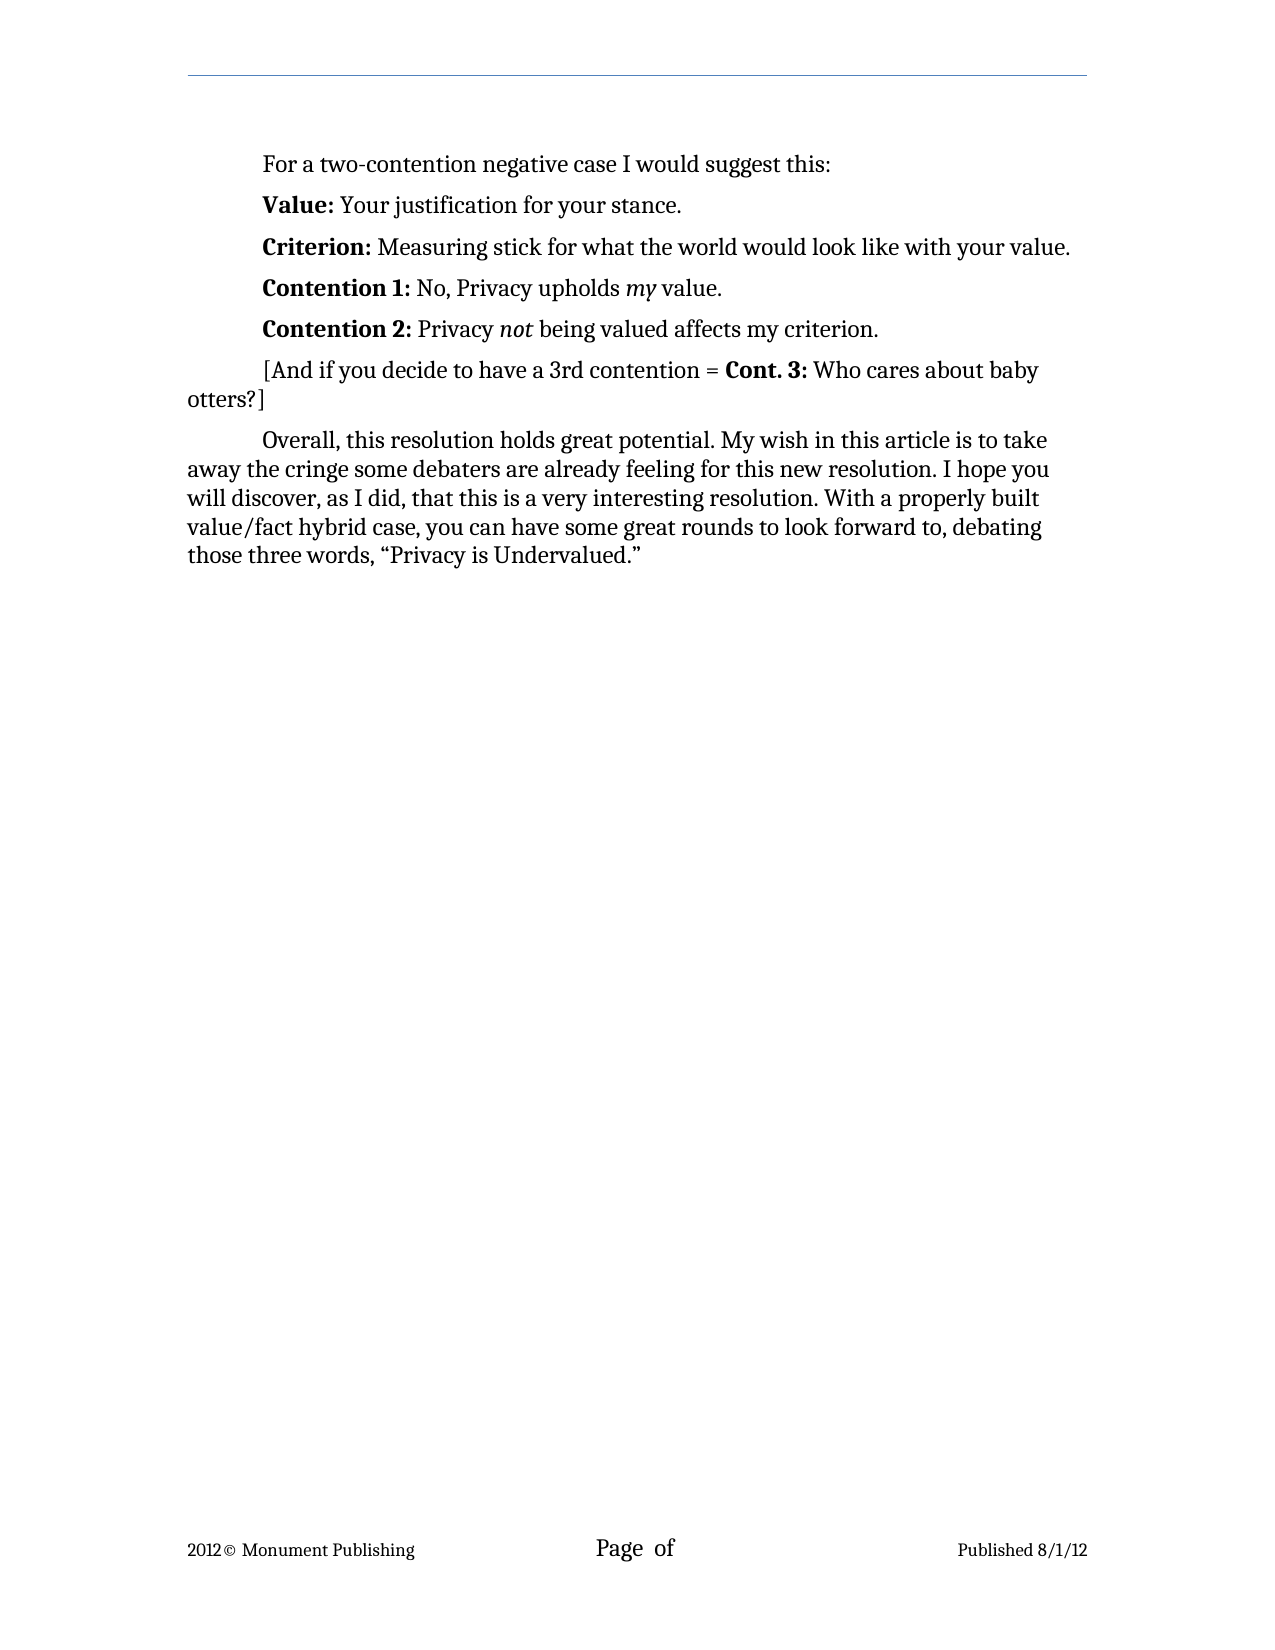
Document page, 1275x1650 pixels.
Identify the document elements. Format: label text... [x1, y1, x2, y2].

text Overall, this resolution holds great potential. My wish in this article is to take away the cringe some debaters are already feeling for this new resolution. I hope you will discover, as I did, that this is a very interesting resolution. With a properly built value/fact hybrid case, you can have some great rounds to look forward to, debating those three words, “Privacy is Undervalued.” [187, 426, 1087, 570]
text [And if you decide to have a 3rd contention = Cont. 3: Who cares about baby otters?] [187, 356, 1087, 414]
text Contention 2: Privacy not being valued affects my criterion. [187, 315, 1087, 344]
text Criterion: Measuring stick for what the world would look like with your value. [187, 232, 1087, 261]
text Contention 1: No, Privacy upholds my value. [187, 274, 1087, 302]
text For a two-contention negative case I would suggest this: [187, 150, 1087, 179]
text Value: Your justification for your stance. [187, 191, 1087, 220]
